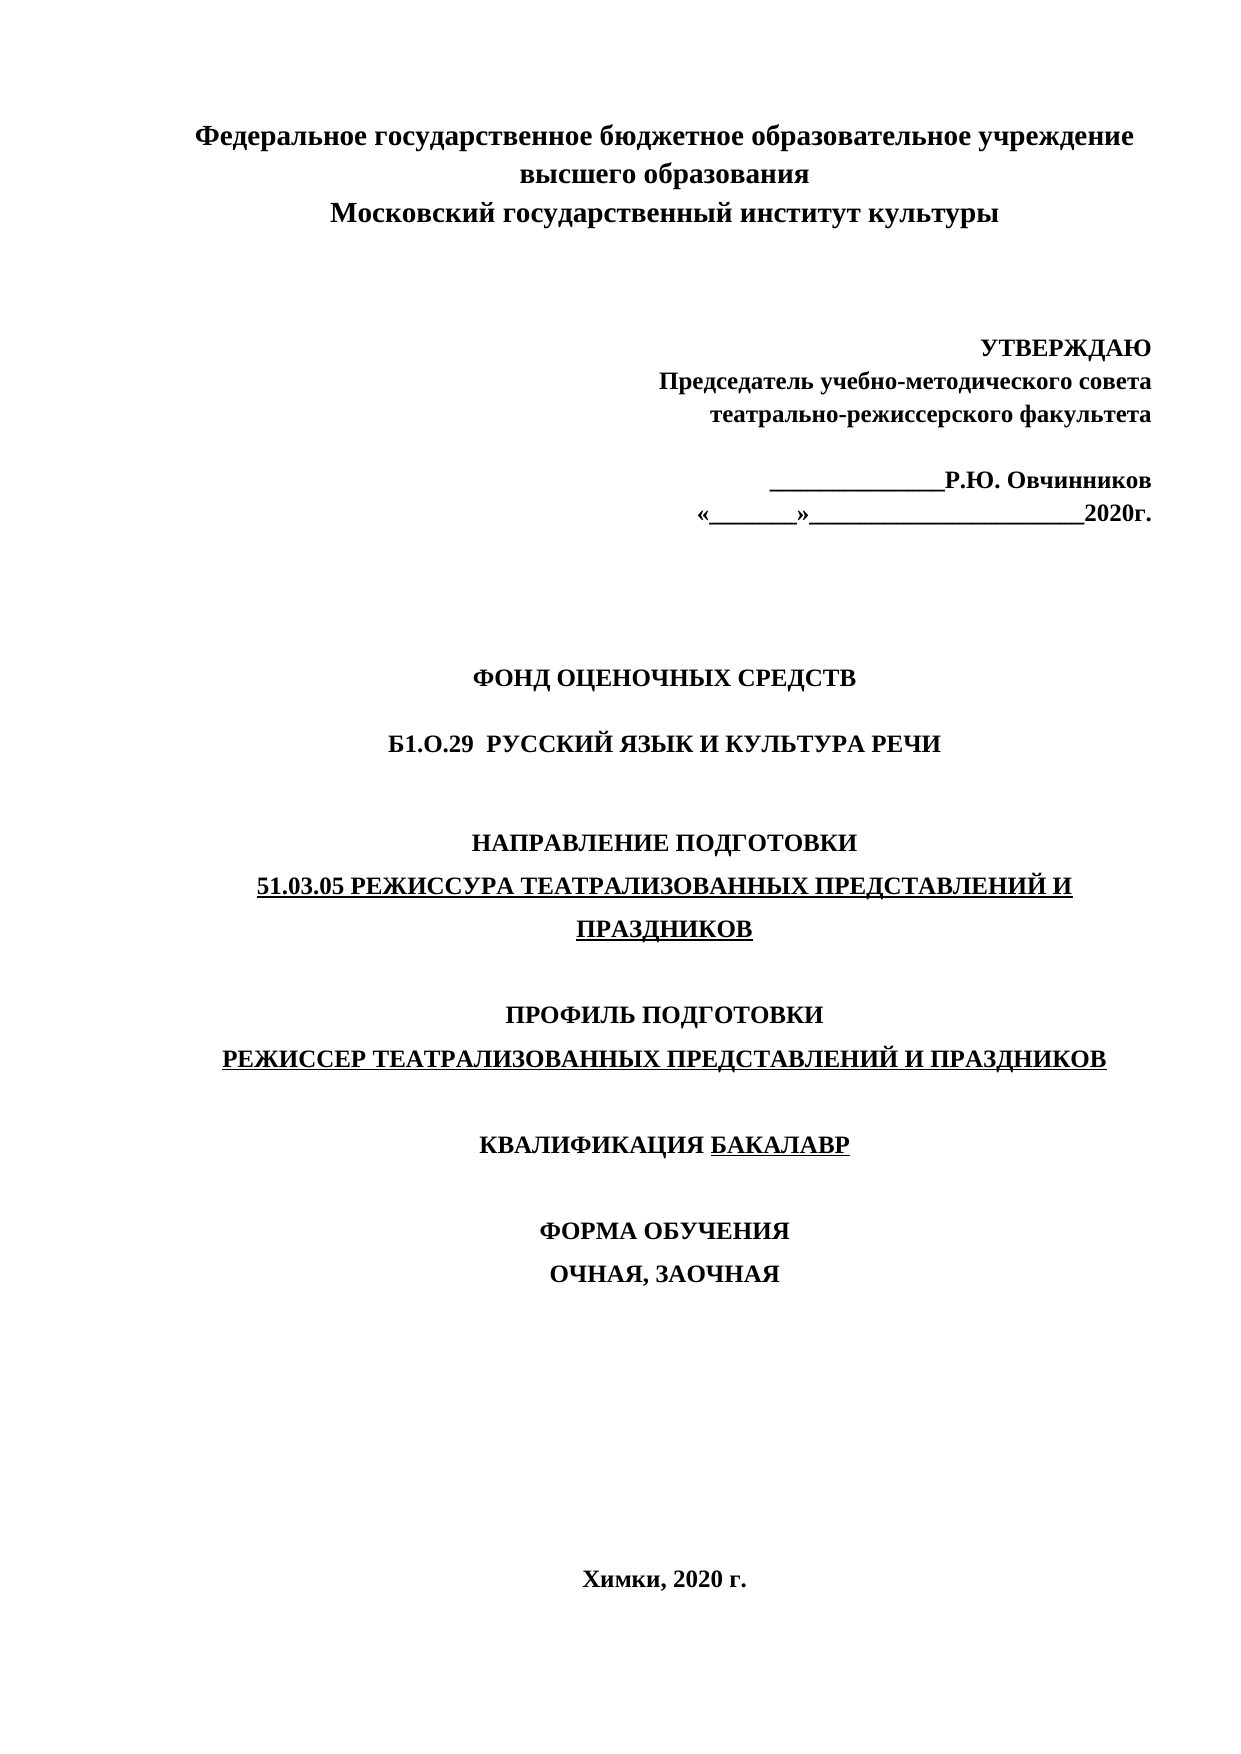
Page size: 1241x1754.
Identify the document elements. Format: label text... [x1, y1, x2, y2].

text Химки, 2020 г. [177, 1564, 1152, 1593]
text «_______»______________________2020г. [177, 498, 1152, 527]
text высшего образования [177, 157, 1152, 190]
text Председатель учебно-методического совета [177, 366, 1152, 394]
text Б1.О.29 РУССКИЙ ЯЗЫК И КУЛЬТУРА РЕЧИ [177, 729, 1152, 758]
text 51.03.05 РЕЖИССУРА ТЕАТРАЛИЗОВАННЫХ ПРЕДСТАВЛЕНИЙ И ПРАЗДНИКОВ [177, 871, 1152, 943]
text ФОНД ОЦЕНОЧНЫХ СРЕДСТВ [177, 663, 1152, 725]
text РЕЖИССЕР ТЕАТРАЛИЗОВАННЫХ ПРЕДСТАВЛЕНИЙ И ПРАЗДНИКОВ [177, 1044, 1152, 1072]
text УТВЕРЖДАЮ [177, 333, 1152, 362]
text ФОРМА ОБУЧЕНИЯ [177, 1216, 1152, 1245]
text НАПРАВЛЕНИЕ ПОДГОТОВКИ [177, 828, 1152, 857]
text Московский государственный институт культуры [177, 195, 1152, 229]
text ______________Р.Ю. Овчинников [177, 465, 1152, 494]
text театрально-режиссерского факультета [177, 399, 1152, 428]
text Федеральное государственное бюджетное образовательное учреждение [177, 118, 1152, 152]
text КВАЛИФИКАЦИЯ БАКАЛАВР [177, 1130, 1152, 1159]
text ПРОФИЛЬ ПОДГОТОВКИ [177, 1001, 1152, 1029]
text ОЧНАЯ, ЗАОЧНАЯ [177, 1259, 1152, 1288]
